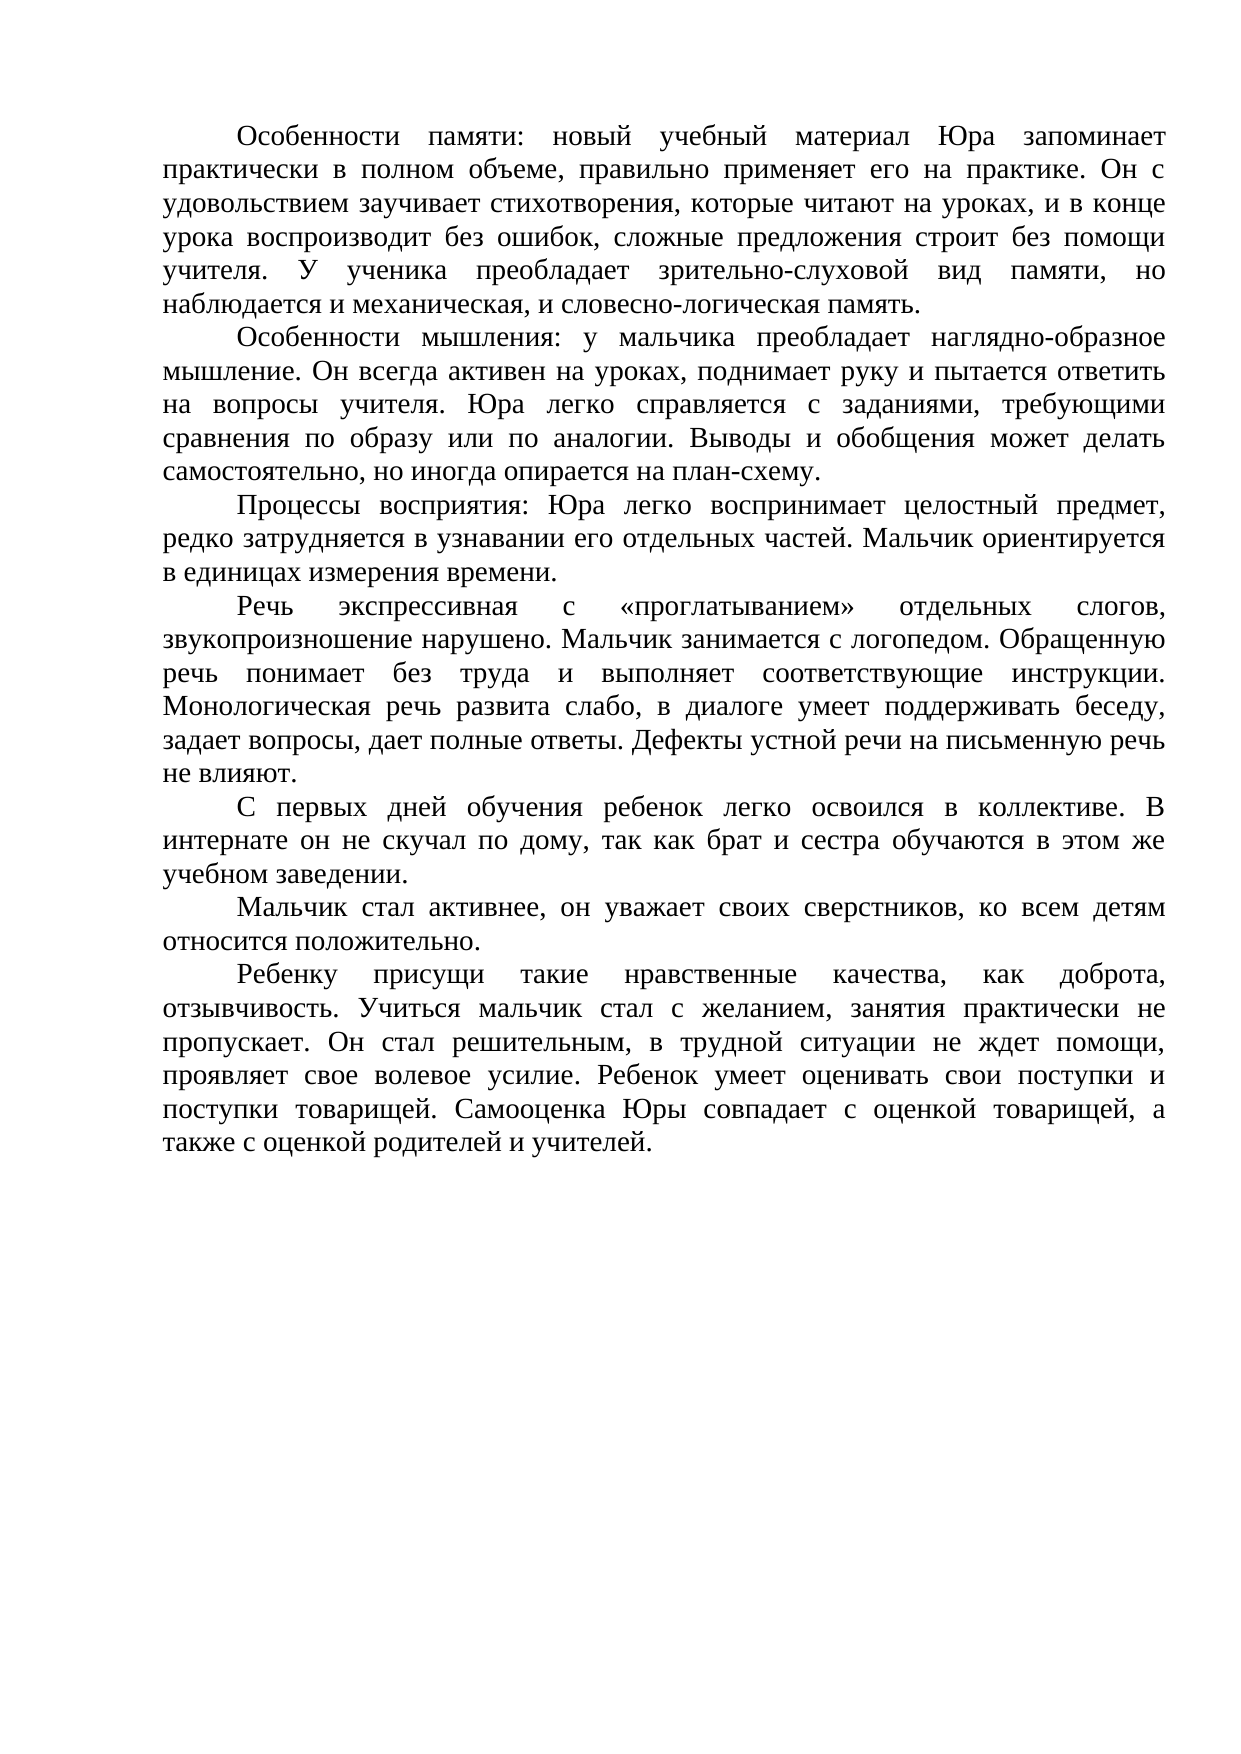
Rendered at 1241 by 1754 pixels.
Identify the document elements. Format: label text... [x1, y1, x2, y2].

text Ребенку присущи такие нравственные качества, как доброта, отзывчивость. Учиться мальчик стал с желанием, занятия практически не пропускает. Он стал решительным, в трудной ситуации не ждет помощи, проявляет свое волевое усилие. Ребенок умеет оценивать свои поступки и поступки товарищей. Самооценка Юры совпадает с оценкой товарищей, а также с оценкой родителей и учителей. [162, 957, 1167, 1158]
text Мальчик стал активнее, он уважает своих сверстников, ко всем детям относится положительно. [162, 889, 1167, 957]
text Особенности памяти: новый учебный материал Юра запоминает практически в полном объеме, правильно применяет его на практике. Он с удовольствием заучивает стихотворения, которые читают на уроках, и в конце урока воспроизводит без ошибок, сложные предложения строит без помощи учителя. У ученика преобладает зрительно-слуховой вид памяти, но наблюдается и механическая, и словесно-логическая память. [162, 118, 1167, 319]
text С первых дней обучения ребенок легко освоился в коллективе. В интернате он не скучал по дому, так как брат и сестра обучаются в этом же учебном заведении. [162, 789, 1167, 889]
text Речь экспрессивная с «проглатыванием» отдельных слогов, звукопроизношение нарушено. Мальчик занимается с логопедом. Обращенную речь понимает без труда и выполняет соответствующие инструкции. Монологическая речь развита слабо, в диалоге умеет поддерживать беседу, задает вопросы, дает полные ответы. Дефекты устной речи на письменную речь не влияют. [162, 588, 1167, 789]
text Процессы восприятия: Юра легко воспринимает целостный предмет, редко затрудняется в узнавании его отдельных частей. Мальчик ориентируется в единицах измерения времени. [162, 487, 1167, 588]
text Особенности мышления: у мальчика преобладает наглядно-образное мышление. Он всегда активен на уроках, поднимает руку и пытается ответить на вопросы учителя. Юра легко справляется с заданиями, требующими сравнения по образу или по аналогии. Выводы и обобщения может делать самостоятельно, но иногда опирается на план-схему. [162, 319, 1167, 487]
